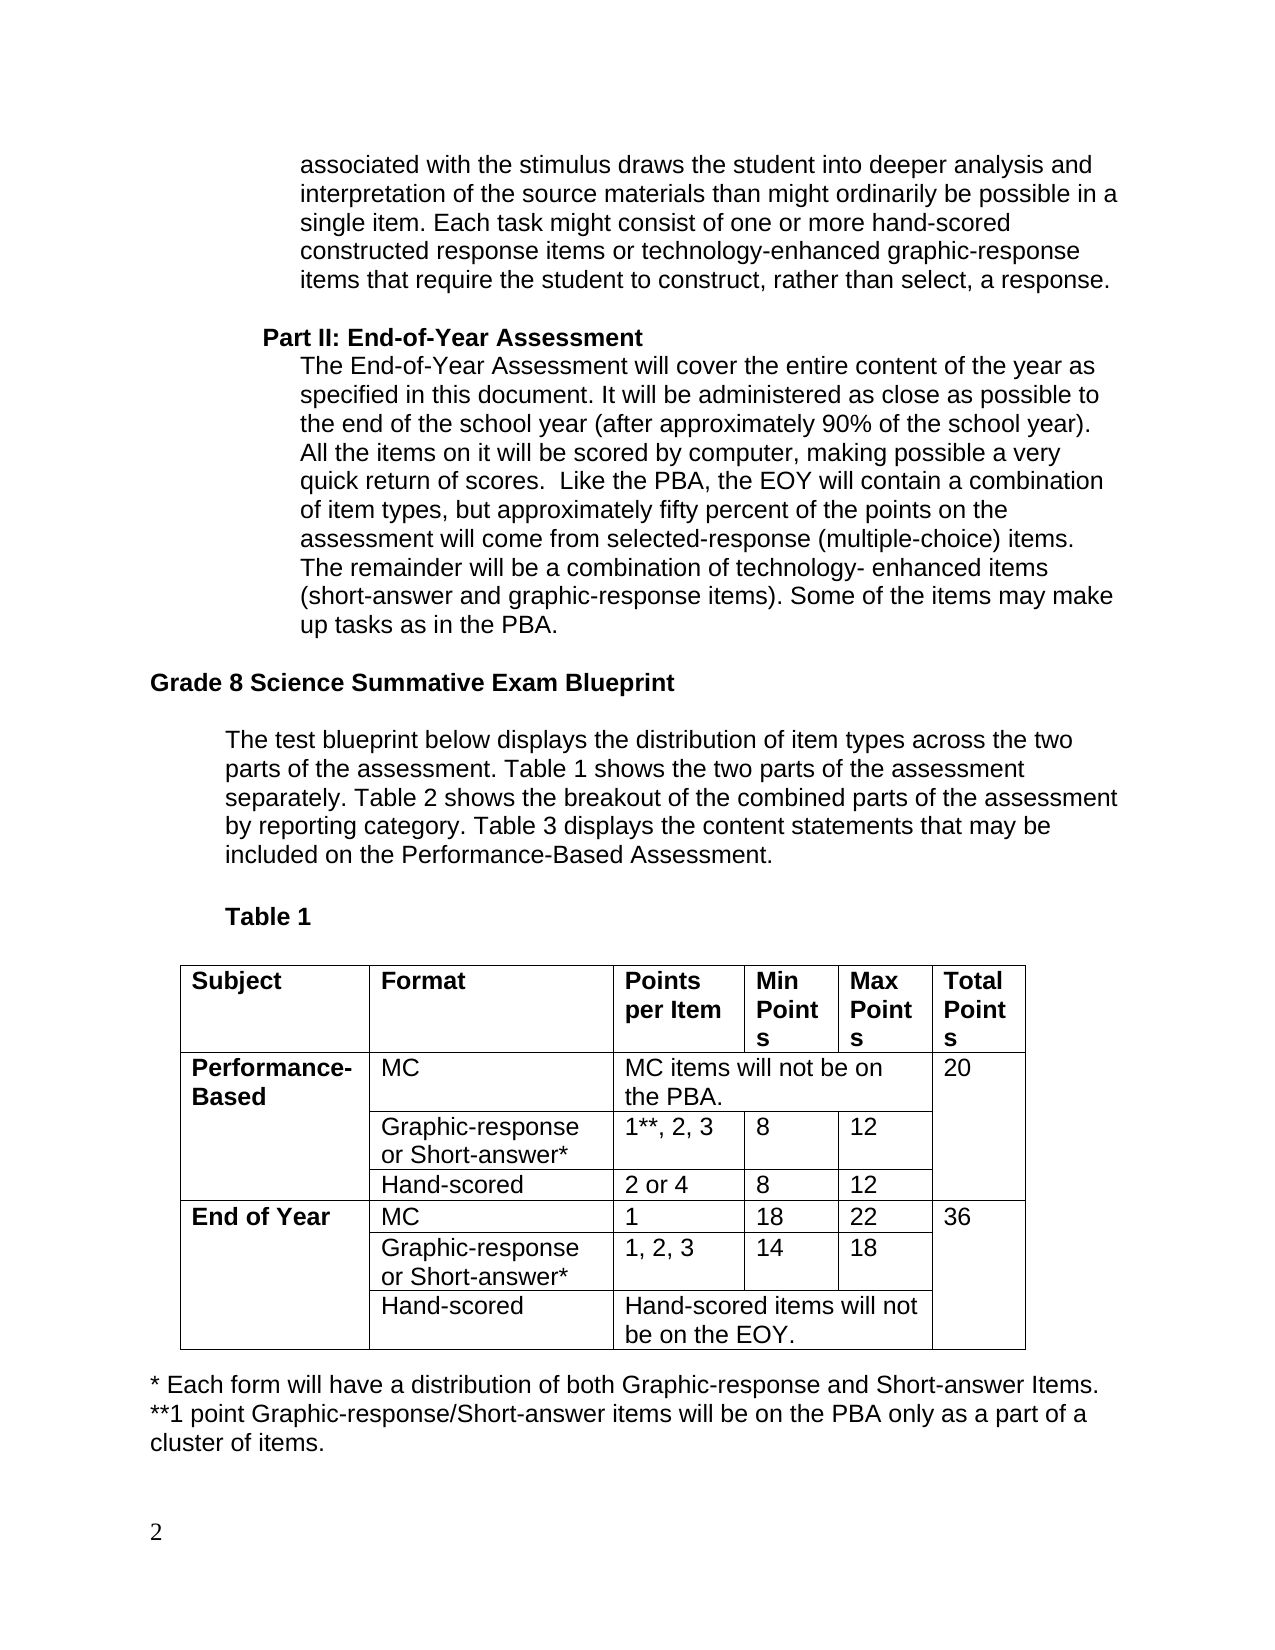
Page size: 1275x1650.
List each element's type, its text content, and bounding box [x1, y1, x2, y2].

table_cell MC items will not be on the PBA. [614, 1053, 932, 1111]
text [300, 150, 1125, 294]
table_cell Hand-scored items will not be on the EOY. [614, 1291, 932, 1349]
table_header Points per Item [614, 966, 744, 1052]
table_cell End of Year [181, 1201, 369, 1349]
table_cell 8 [745, 1112, 838, 1169]
table_cell 2 or 4 [614, 1170, 744, 1200]
table_cell 12 [839, 1112, 932, 1169]
table_cell 22 [839, 1201, 932, 1232]
text The test blueprint below displays the distribution of item types across the two parts of the assessment. Table 1 shows the two parts of the assessment separately. Table 2 shows the breakout of the combined parts of the assessment by reporting category. Table 3 displays the content statements that may be included on the Performance-Based Assessment. [225, 725, 1125, 869]
table_cell Graphic-response or Short-answer* [370, 1233, 613, 1290]
table_cell 36 [933, 1201, 1025, 1349]
text The End-of-Year Assessment will cover the entire content of the year as specified in this document. It will be administered as close as possible to the end of the school year (after approximately 90% of the school year). All the items on it will be scored by computer, making possible a very quick return of scores. Like the PBA, the EOY will contain a combination of item types, but approximately fifty percent of the points on the assessment will come from selected-response (multiple-choice) items. The remainder will be a combination of technology- enhanced items (short-answer and graphic-response items). Some of the items may make up tasks as in the PBA. [300, 351, 1125, 639]
table_cell MC [370, 1053, 613, 1111]
text * Each form will have a distribution of both Graphic-response and Short-answer Items. [150, 1370, 1125, 1399]
text Table 1 [225, 902, 1125, 931]
table_cell 1 [614, 1201, 744, 1232]
table_cell MC [370, 1201, 613, 1232]
table_header Min Points [745, 966, 838, 1052]
table_header Total Points [933, 966, 1025, 1052]
table_cell 14 [745, 1233, 838, 1290]
text Part II: End-of-Year Assessment [262, 322, 1125, 351]
text **1 point Graphic-response/Short-answer items will be on the PBA only as a part of a cluster of items. [150, 1399, 1125, 1457]
table_header Max Points [839, 966, 932, 1052]
table_cell Graphic-response or Short-answer* [370, 1112, 613, 1169]
table_cell Performance-Based [181, 1053, 369, 1200]
table_cell 20 [933, 1053, 1025, 1200]
table_cell 12 [839, 1170, 932, 1200]
table_cell Hand-scored [370, 1291, 613, 1349]
table_header Format [370, 966, 613, 1052]
table_header Subject [181, 966, 369, 1052]
table_cell 18 [839, 1233, 932, 1290]
table_cell Hand-scored [370, 1170, 613, 1200]
table_cell 8 [745, 1170, 838, 1200]
table_cell 1, 2, 3 [614, 1233, 744, 1290]
text Grade 8 Science Summative Exam Blueprint [150, 667, 1125, 696]
table_cell 18 [745, 1201, 838, 1232]
table_cell 1**, 2, 3 [614, 1112, 744, 1169]
